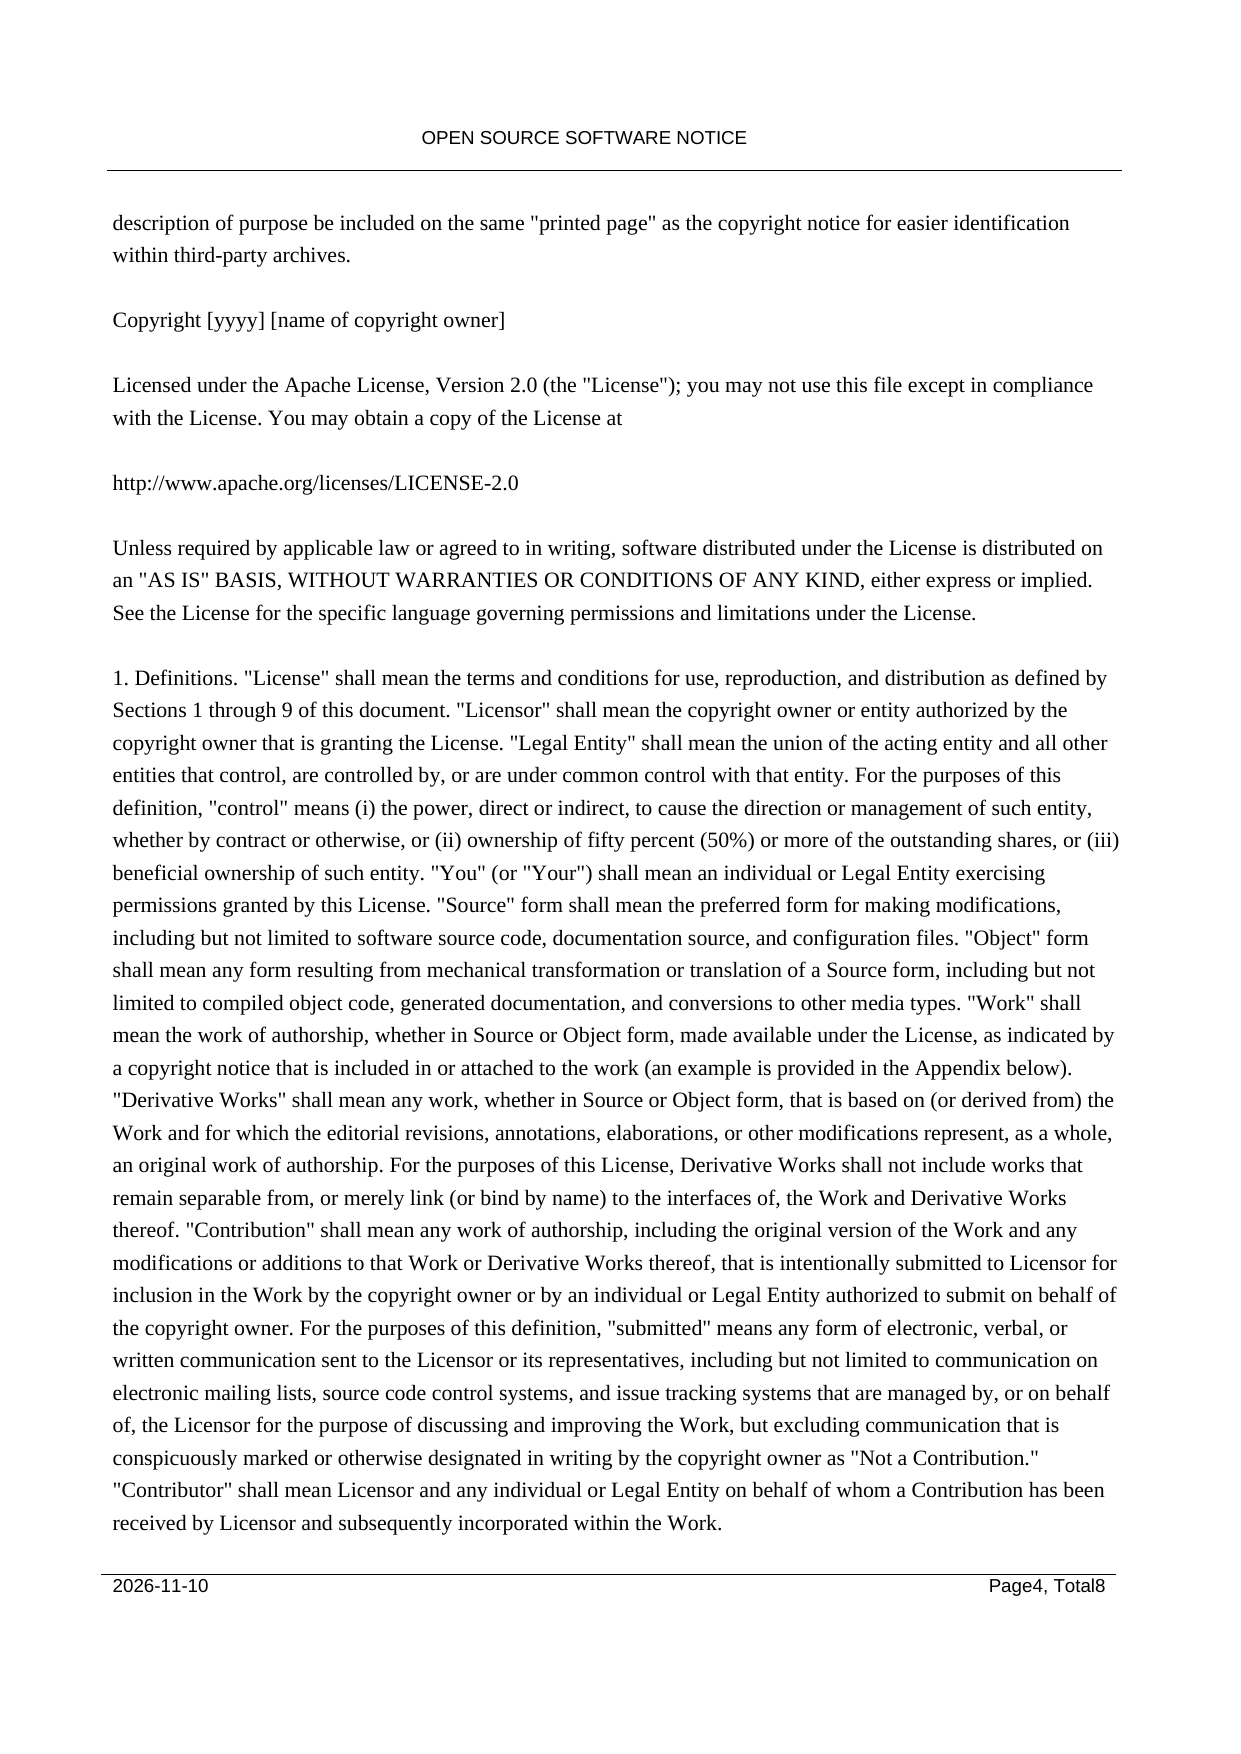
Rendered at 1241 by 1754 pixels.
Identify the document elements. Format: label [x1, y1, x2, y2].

text [112, 206, 1128, 1539]
